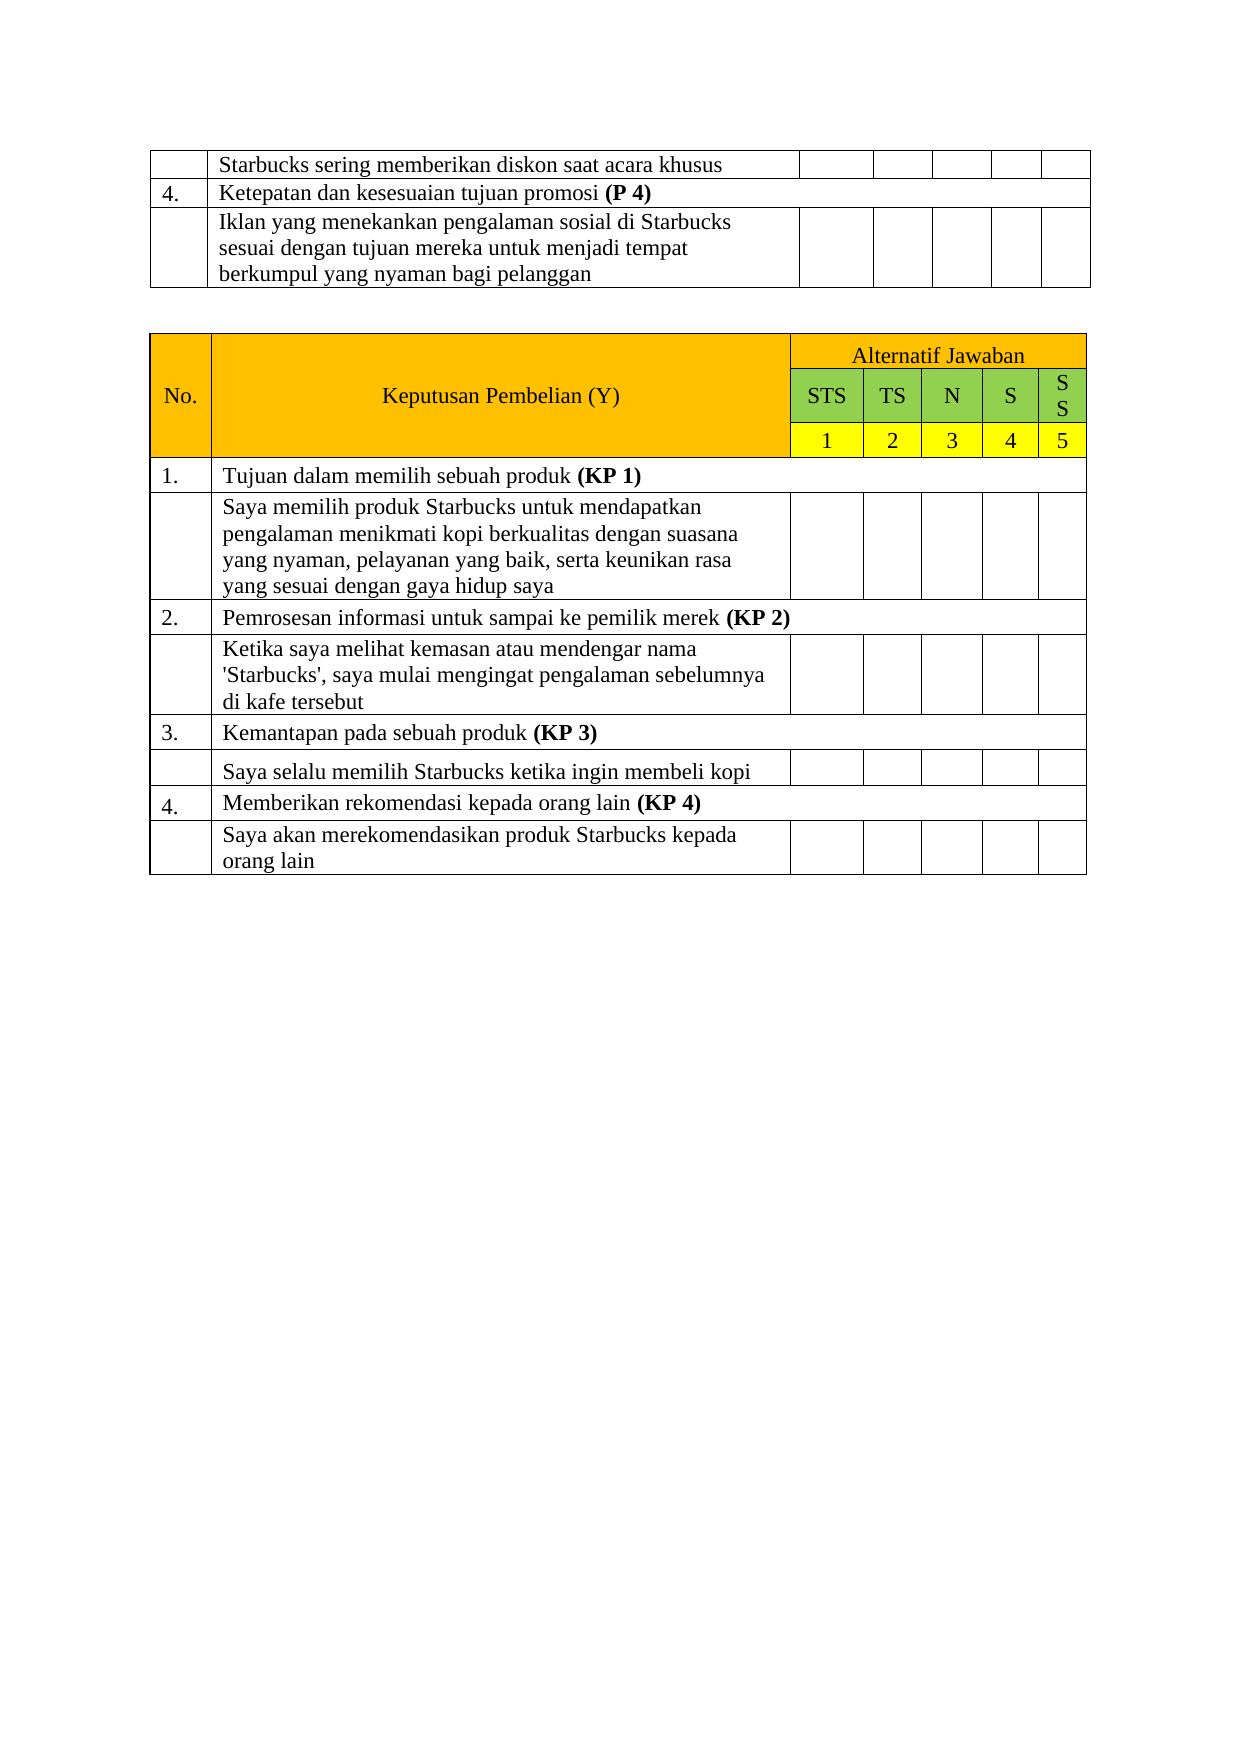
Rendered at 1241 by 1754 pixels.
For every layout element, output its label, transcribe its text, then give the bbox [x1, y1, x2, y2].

table_cell [151, 750, 211, 784]
table_cell [983, 750, 1038, 784]
table_cell [151, 635, 211, 714]
table_cell [151, 493, 211, 599]
table_cell [922, 635, 982, 714]
table_cell 2. [151, 600, 211, 634]
table_cell [1039, 821, 1086, 873]
table_cell [983, 493, 1038, 599]
table_cell [151, 208, 207, 287]
table_cell [1042, 151, 1090, 177]
table_cell S [983, 369, 1038, 422]
table_cell [1042, 208, 1090, 287]
table_cell [1039, 635, 1086, 714]
table_header Keputusan Pembelian (Y) [212, 334, 790, 457]
table_cell 4. [151, 786, 211, 820]
table_cell [800, 151, 873, 177]
table_cell [1039, 493, 1086, 599]
table_cell [922, 493, 982, 599]
table_cell [864, 635, 921, 714]
table_cell Saya memilih produk Starbucks untuk mendapatkan pengalaman menikmati kopi berkualitas dengan suasana yang nyaman, pelayanan yang baik, serta keunikan rasa yang sesuai dengan gaya hidup saya [212, 493, 790, 599]
table_cell [864, 750, 921, 784]
table_cell 1 [791, 423, 863, 457]
table_cell Starbucks sering memberikan diskon saat acara khusus [208, 151, 799, 177]
table_cell [933, 208, 991, 287]
table_cell 4 [983, 423, 1038, 457]
table_cell [874, 208, 932, 287]
table_cell [983, 635, 1038, 714]
table_cell 4. [151, 179, 207, 207]
table_cell Pemrosesan informasi untuk sampai ke pemilik merek (KP 2) [212, 600, 1086, 634]
table_cell 1. [151, 458, 211, 492]
table_cell TS [864, 369, 921, 422]
table_cell [1039, 750, 1086, 784]
table_cell 2 [864, 423, 921, 457]
table_cell SS [1039, 369, 1086, 422]
table_cell [864, 493, 921, 599]
table_cell [992, 151, 1041, 177]
table_cell Memberikan rekomendasi kepada orang lain (KP 4) [212, 786, 1086, 820]
table_cell [791, 493, 863, 599]
table_cell Saya selalu memilih Starbucks ketika ingin membeli kopi [212, 750, 790, 784]
table_cell [864, 821, 921, 873]
table_cell 3. [151, 715, 211, 749]
table_cell Saya akan merekomendasikan produk Starbucks kepada orang lain [212, 821, 790, 873]
table_cell 5 [1039, 423, 1086, 457]
table_cell [874, 151, 932, 177]
table_cell [791, 750, 863, 784]
table_cell [992, 208, 1041, 287]
table_cell [933, 151, 991, 177]
table_cell Iklan yang menekankan pengalaman sosial di Starbucks sesuai dengan tujuan mereka untuk menjadi tempat berkumpul yang nyaman bagi pelanggan [208, 208, 799, 287]
table_cell [791, 821, 863, 873]
table_cell [922, 821, 982, 873]
table_cell [983, 821, 1038, 873]
table_header Alternatif Jawaban [791, 334, 1086, 368]
table_cell [151, 821, 211, 873]
table_cell [151, 151, 207, 177]
table_cell [800, 208, 873, 287]
table_cell [922, 750, 982, 784]
table_cell Kemantapan pada sebuah produk (KP 3) [212, 715, 1086, 749]
table_cell [791, 635, 863, 714]
table_cell Tujuan dalam memilih sebuah produk (KP 1) [212, 458, 1086, 492]
table_header No. [151, 334, 211, 457]
table_cell 3 [922, 423, 982, 457]
table_cell Ketika saya melihat kemasan atau mendengar nama 'Starbucks', saya mulai mengingat pengalaman sebelumnya di kafe tersebut [212, 635, 790, 714]
table_cell Ketepatan dan kesesuaian tujuan promosi (P 4) [208, 179, 1090, 207]
table_cell N [922, 369, 982, 422]
table_cell STS [791, 369, 863, 422]
